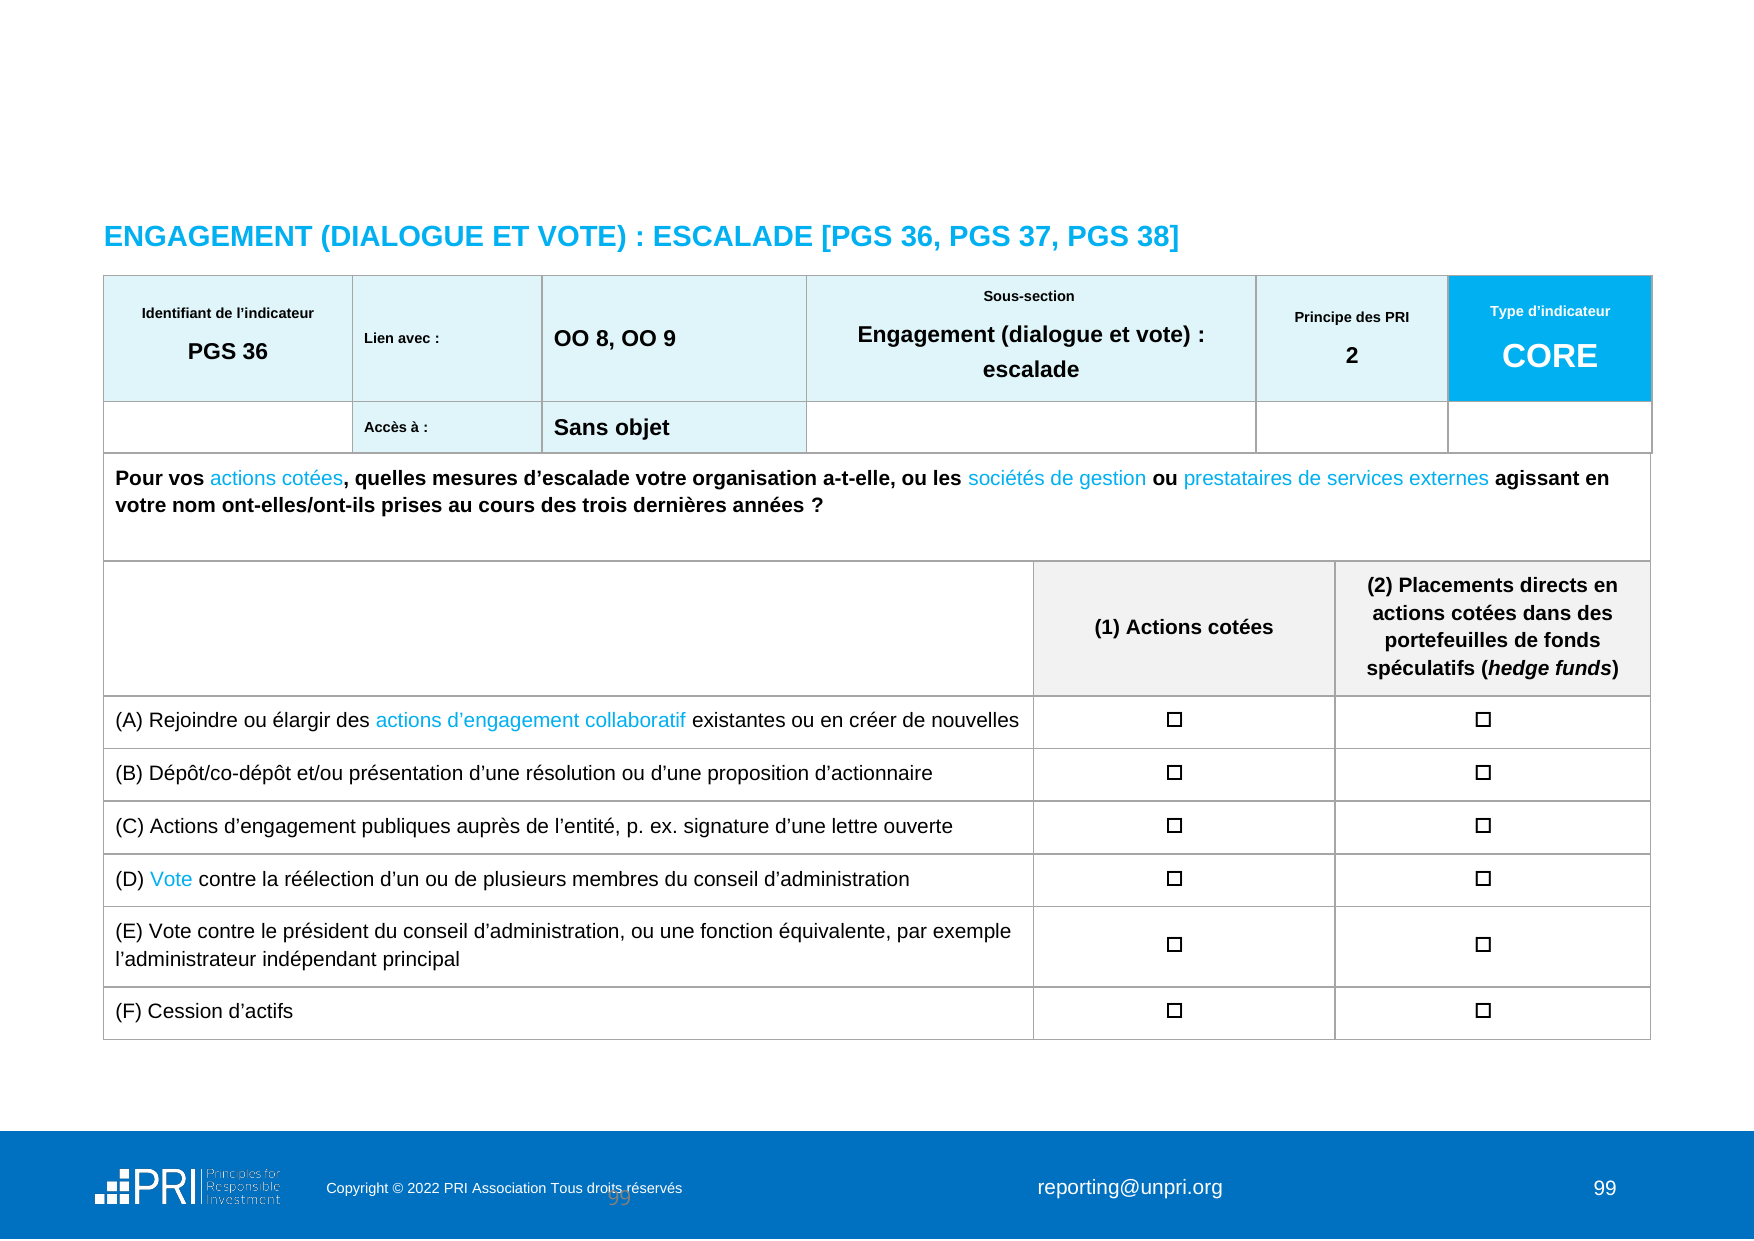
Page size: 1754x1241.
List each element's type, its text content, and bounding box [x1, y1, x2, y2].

table_cell [1336, 697, 1650, 748]
table_cell [1336, 855, 1650, 906]
table_cell [1034, 749, 1334, 800]
table_cell Sans objet [543, 402, 806, 452]
picture [92, 1166, 282, 1207]
table_cell [104, 402, 352, 452]
table_header Type d’indicateur CORE [1449, 276, 1651, 401]
table_cell [1336, 988, 1650, 1039]
table_cell (D) Vote contre la réélection d’un ou de plusieurs membres du conseil d’administration [104, 855, 1033, 906]
table_cell [1336, 802, 1650, 853]
table_cell [1336, 749, 1650, 800]
table_cell (1) Actions cotées [1034, 562, 1334, 695]
table_cell [1336, 907, 1650, 986]
table_cell (2) Placements directs en actions cotées dans des portefeuilles de fonds spéculatifs (hedge funds) [1336, 562, 1650, 695]
table_cell [1034, 988, 1334, 1039]
table_header OO 8, OO 9 [543, 276, 806, 401]
table_cell Pour vos actions cotées, quelles mesures d’escalade votre organisation a-t-elle, ou les sociétés de gestion ou prestataires de services externes agissant en votre nom ont-elles/ont-ils prises au cours des trois dernières années ? [104, 454, 1650, 560]
table_cell [1257, 402, 1447, 452]
table_header Principe des PRI 2 [1257, 276, 1447, 401]
subtitle Engagement (dialogue et vote) : escalade [PGS 36, PGS 37, PGS 38] [103, 218, 1650, 252]
table_cell (E) Vote contre le président du conseil d’administration, ou une fonction équivalente, par exemple l’administrateur indépendant principal [104, 907, 1033, 986]
table_cell (B) Dépôt/co-dépôt et/ou présentation d’une résolution ou d’une proposition d’actionnaire [104, 749, 1033, 800]
table_cell (A) Rejoindre ou élargir des actions d’engagement collaboratif existantes ou en créer de nouvelles [104, 697, 1033, 748]
table_cell [1034, 802, 1334, 853]
table_cell [1034, 855, 1334, 906]
table_cell Accès à : [353, 402, 541, 452]
table_cell (C) Actions d’engagement publiques auprès de l’entité, p. ex. signature d’une lettre ouverte [104, 802, 1033, 853]
table_cell [1034, 697, 1334, 748]
table_cell [104, 562, 1033, 695]
table_cell [807, 402, 1255, 452]
table_cell [1034, 907, 1334, 986]
table_header Sous-section Engagement (dialogue et vote) : escalade [807, 276, 1255, 401]
table_cell [1449, 402, 1651, 452]
table_header Identifiant de l’indicateur PGS 36 [104, 276, 352, 401]
table_cell (F) Cession d’actifs [104, 988, 1033, 1039]
table_header Lien avec : [353, 276, 541, 401]
